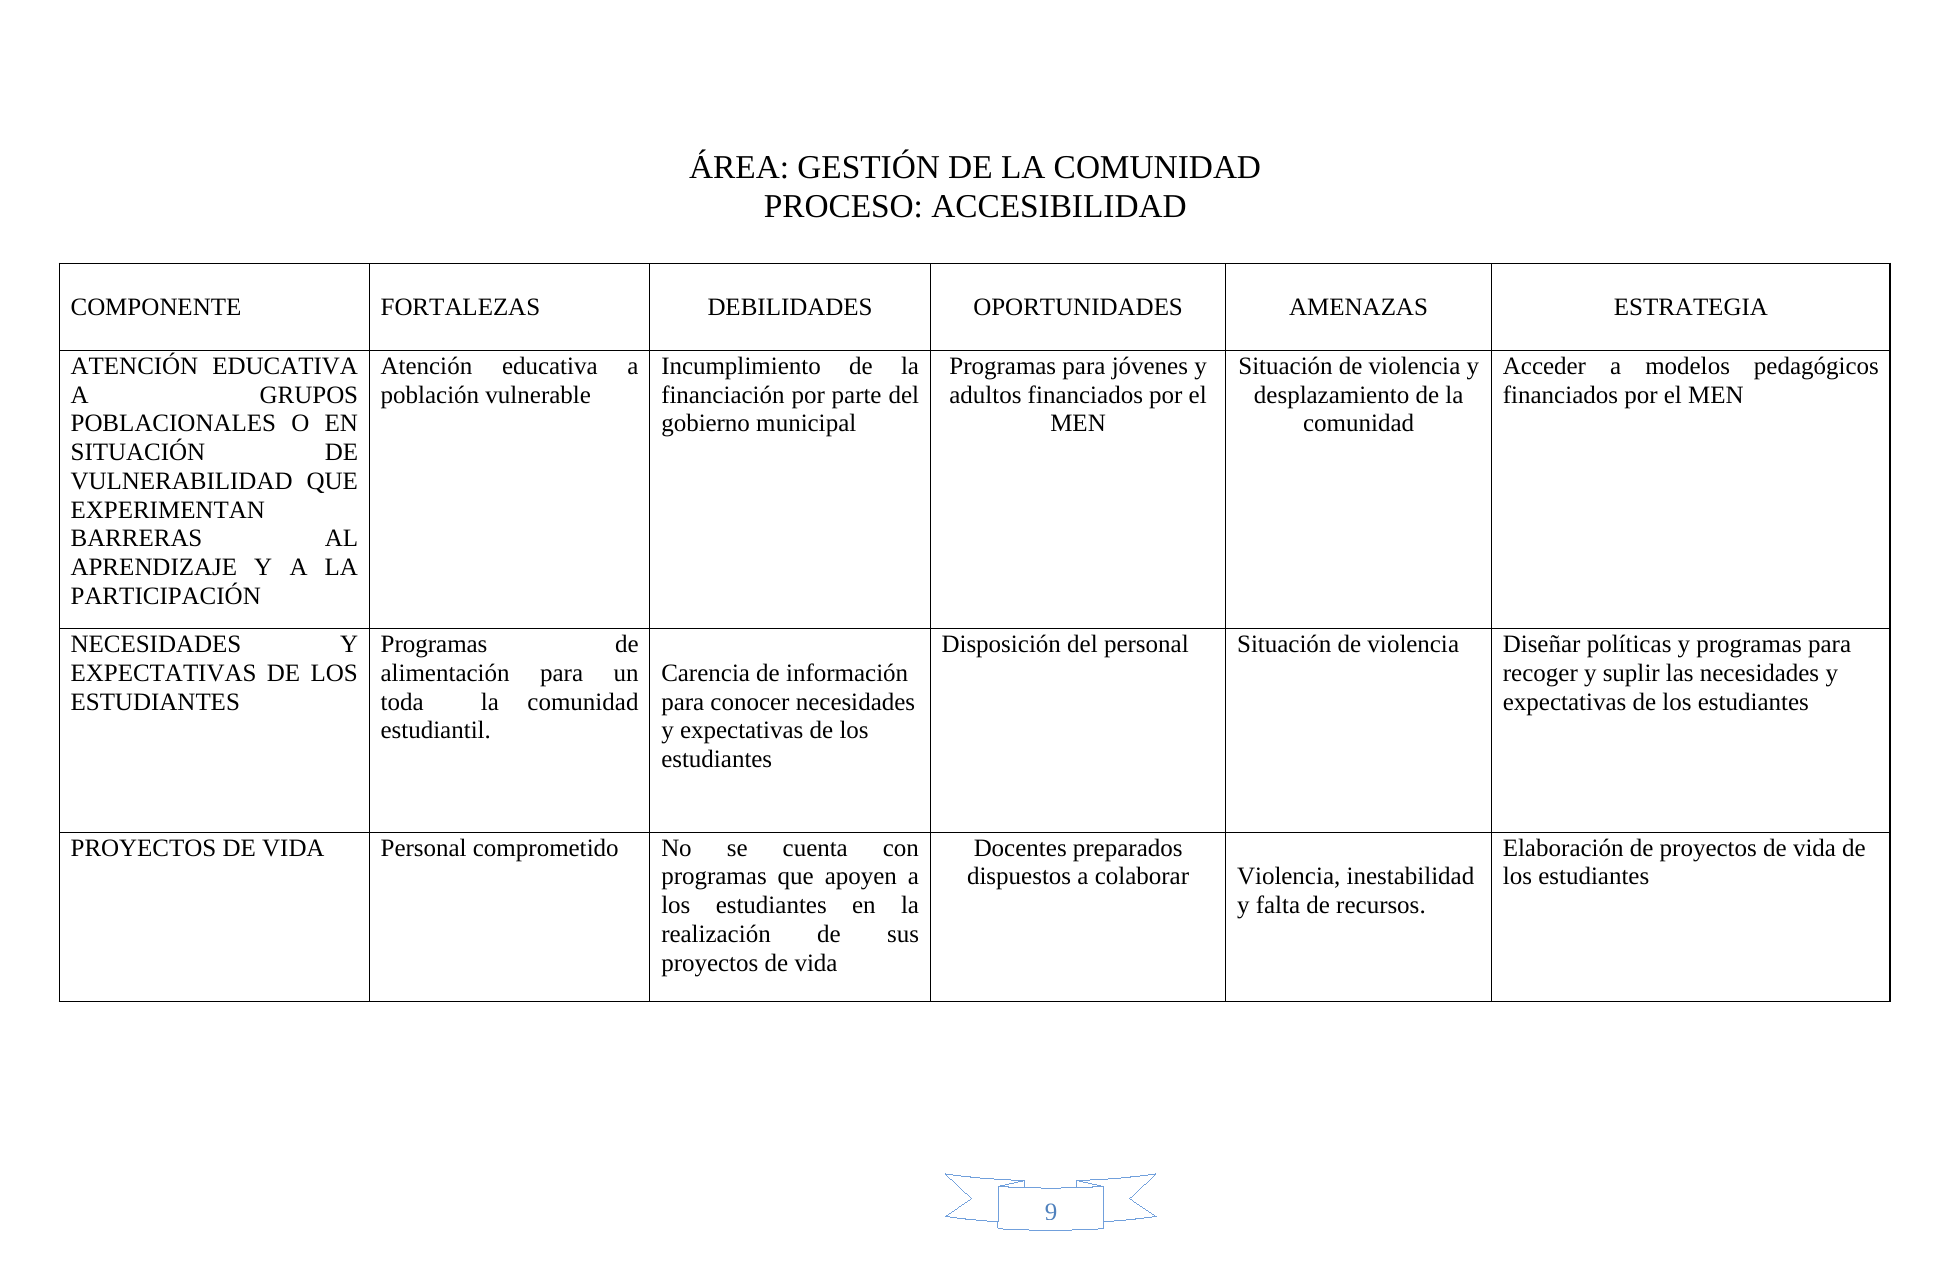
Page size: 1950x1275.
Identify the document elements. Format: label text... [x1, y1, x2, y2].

table_cell Diseñar políticas y programas para recoger y suplir las necesidades y expectativas de los estudiantes [1492, 629, 1889, 832]
table_cell Carencia de información para conocer necesidades y expectativas de los estudiantes [650, 629, 930, 832]
table_cell Situación de violencia [1226, 629, 1491, 832]
table_cell Violencia, inestabilidad y falta de recursos. [1226, 833, 1491, 1001]
table_cell Programas de alimentación para un toda la comunidad estudiantil. [370, 629, 649, 832]
table_header FORTALEZAS [370, 264, 649, 350]
table_header DEBILIDADES [650, 264, 930, 350]
table_cell No se cuenta con programas que apoyen a los estudiantes en la realización de sus proyectos de vida [650, 833, 930, 1001]
table_cell ATENCIÓN EDUCATIVA A GRUPOS POBLACIONALES O EN SITUACIÓN DE VULNERABILIDAD QUE EXPERIMENTAN BARRERAS AL APRENDIZAJE Y A LA PARTICIPACIÓN [60, 351, 369, 628]
table_cell Atención educativa a población vulnerable [370, 351, 649, 628]
table_cell Disposición del personal [931, 629, 1225, 832]
text ÁREA: GESTIÓN DE LA COMUNIDAD [177, 148, 1773, 186]
table_header OPORTUNIDADES [931, 264, 1225, 350]
table_cell Programas para jóvenes y adultos financiados por el MEN [931, 351, 1225, 628]
table_cell Docentes preparados dispuestos a colaborar [931, 833, 1225, 1001]
table_header COMPONENTE [60, 264, 369, 350]
table_cell Personal comprometido [370, 833, 649, 1001]
table_cell Acceder a modelos pedagógicos financiados por el MEN [1492, 351, 1889, 628]
table_header ESTRATEGIA [1492, 264, 1889, 350]
table_cell Incumplimiento de la financiación por parte del gobierno municipal [650, 351, 930, 628]
table_cell Situación de violencia y desplazamiento de la comunidad [1226, 351, 1491, 628]
text PROCESO: ACCESIBILIDAD [177, 186, 1773, 224]
table_cell PROYECTOS DE VIDA [60, 833, 369, 1001]
table_cell Elaboración de proyectos de vida de los estudiantes [1492, 833, 1889, 1001]
table_header AMENAZAS [1226, 264, 1491, 350]
table_cell NECESIDADES Y EXPECTATIVAS DE LOS ESTUDIANTES [60, 629, 369, 832]
